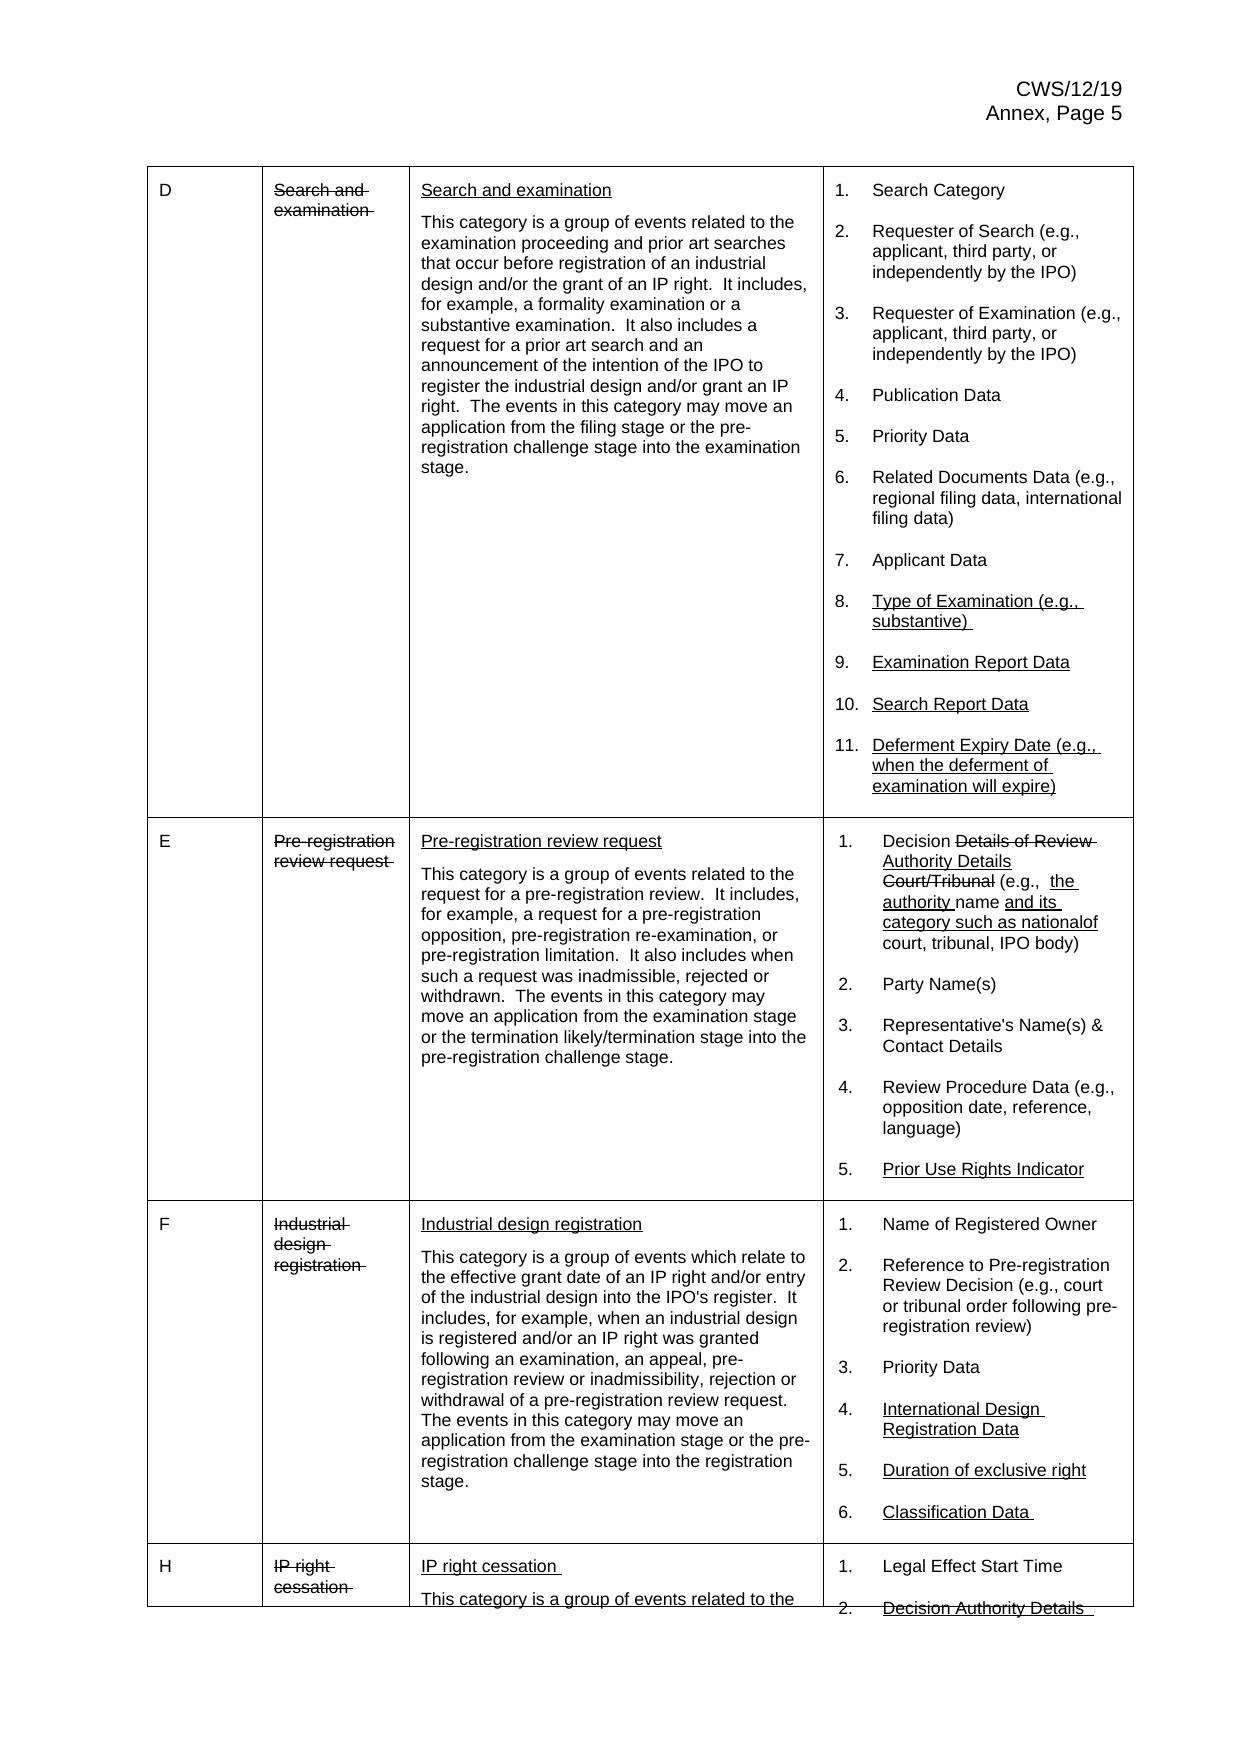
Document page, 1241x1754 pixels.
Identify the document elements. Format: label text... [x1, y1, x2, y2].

table_cell IP right cessation [263, 1544, 409, 1606]
table_cell E [148, 818, 262, 1200]
table_header Search Category Requester of Search (e.g., applicant, third party, or independently by the IPO) Requester of Examination (e.g., applicant, third party, or independently by the IPO) Publication Data Priority Data Related Documents Data (e.g., regional filing data, international filing data) Applicant Data Type of Examination (e.g., substantive) Examination Report Data Search Report Data Deferment Expiry Date (e.g., when the deferment of examination will expire) [824, 167, 1133, 817]
table_cell IP right cessation This category is a group of events related to the cessation of an IP right. It includes, for example, the cessation of an IP right following an IP right review, an appeal, a refusal to reinstate, or a lapse or expiry. The events in this category may move an IP right from the registration stage or the post-registration challenge stage into the termination likely/termination stage. [410, 1544, 823, 1606]
table_cell Pre-registration review request This category is a group of events related to the request for a pre-registration review. It includes, for example, a request for a pre-registration opposition, pre-registration re-examination, or pre-registration limitation. It also includes when such a request was inadmissible, rejected or withdrawn. The events in this category may move an application from the examination stage or the termination likely/termination stage into the pre-registration challenge stage. [410, 818, 823, 1200]
table_header Search and examination This category is a group of events related to the examination proceeding and prior art searches that occur before registration of an industrial design and/or the grant of an IP right. It includes, for example, a formality examination or a substantive examination. It also includes a request for a prior art search and an announcement of the intention of the IPO to register the industrial design and/or grant an IP right. The events in this category may move an application from the filing stage or the pre-registration challenge stage into the examination stage. [410, 167, 823, 817]
table_header Search and examination [263, 167, 409, 817]
table_cell Industrial design registration This category is a group of events which relate to the effective grant date of an IP right and/or entry of the industrial design into the IPO's register. It includes, for example, when an industrial design is registered and/or an IP right was granted following an examination, an appeal, pre-registration review or inadmissibility, rejection or withdrawal of a pre-registration review request. The events in this category may move an application from the examination stage or the pre-registration challenge stage into the registration stage. [410, 1201, 823, 1543]
table_cell Decision Details of Review Authority Details Court/Tribunal (e.g., the authority name and its category such as nationalof court, tribunal, IPO body) Party Name(s) Representative's Name(s) & Contact Details Review Procedure Data (e.g., opposition date, reference, language) Prior Use Rights Indicator [824, 818, 1133, 1200]
table_cell Industrial design registration [263, 1201, 409, 1543]
table_cell F [148, 1201, 262, 1543]
table_header D [148, 167, 262, 817]
table_cell H [148, 1544, 262, 1606]
table_cell Name of Registered Owner Reference to Pre-registration Review Decision (e.g., court or tribunal order following pre-registration review) Priority Data International Design Registration Data Duration of exclusive right Classification Data [824, 1201, 1133, 1543]
table_cell Legal Effect Start Time Decision Authority Details (e.g., the authority name and its category such as national court, tribunal, IPO body Decision Authority Category (e.g., national court, tribunal, IPO) Reason Not In Force [824, 1544, 1133, 1606]
table_cell Pre-registration review request [263, 818, 409, 1200]
